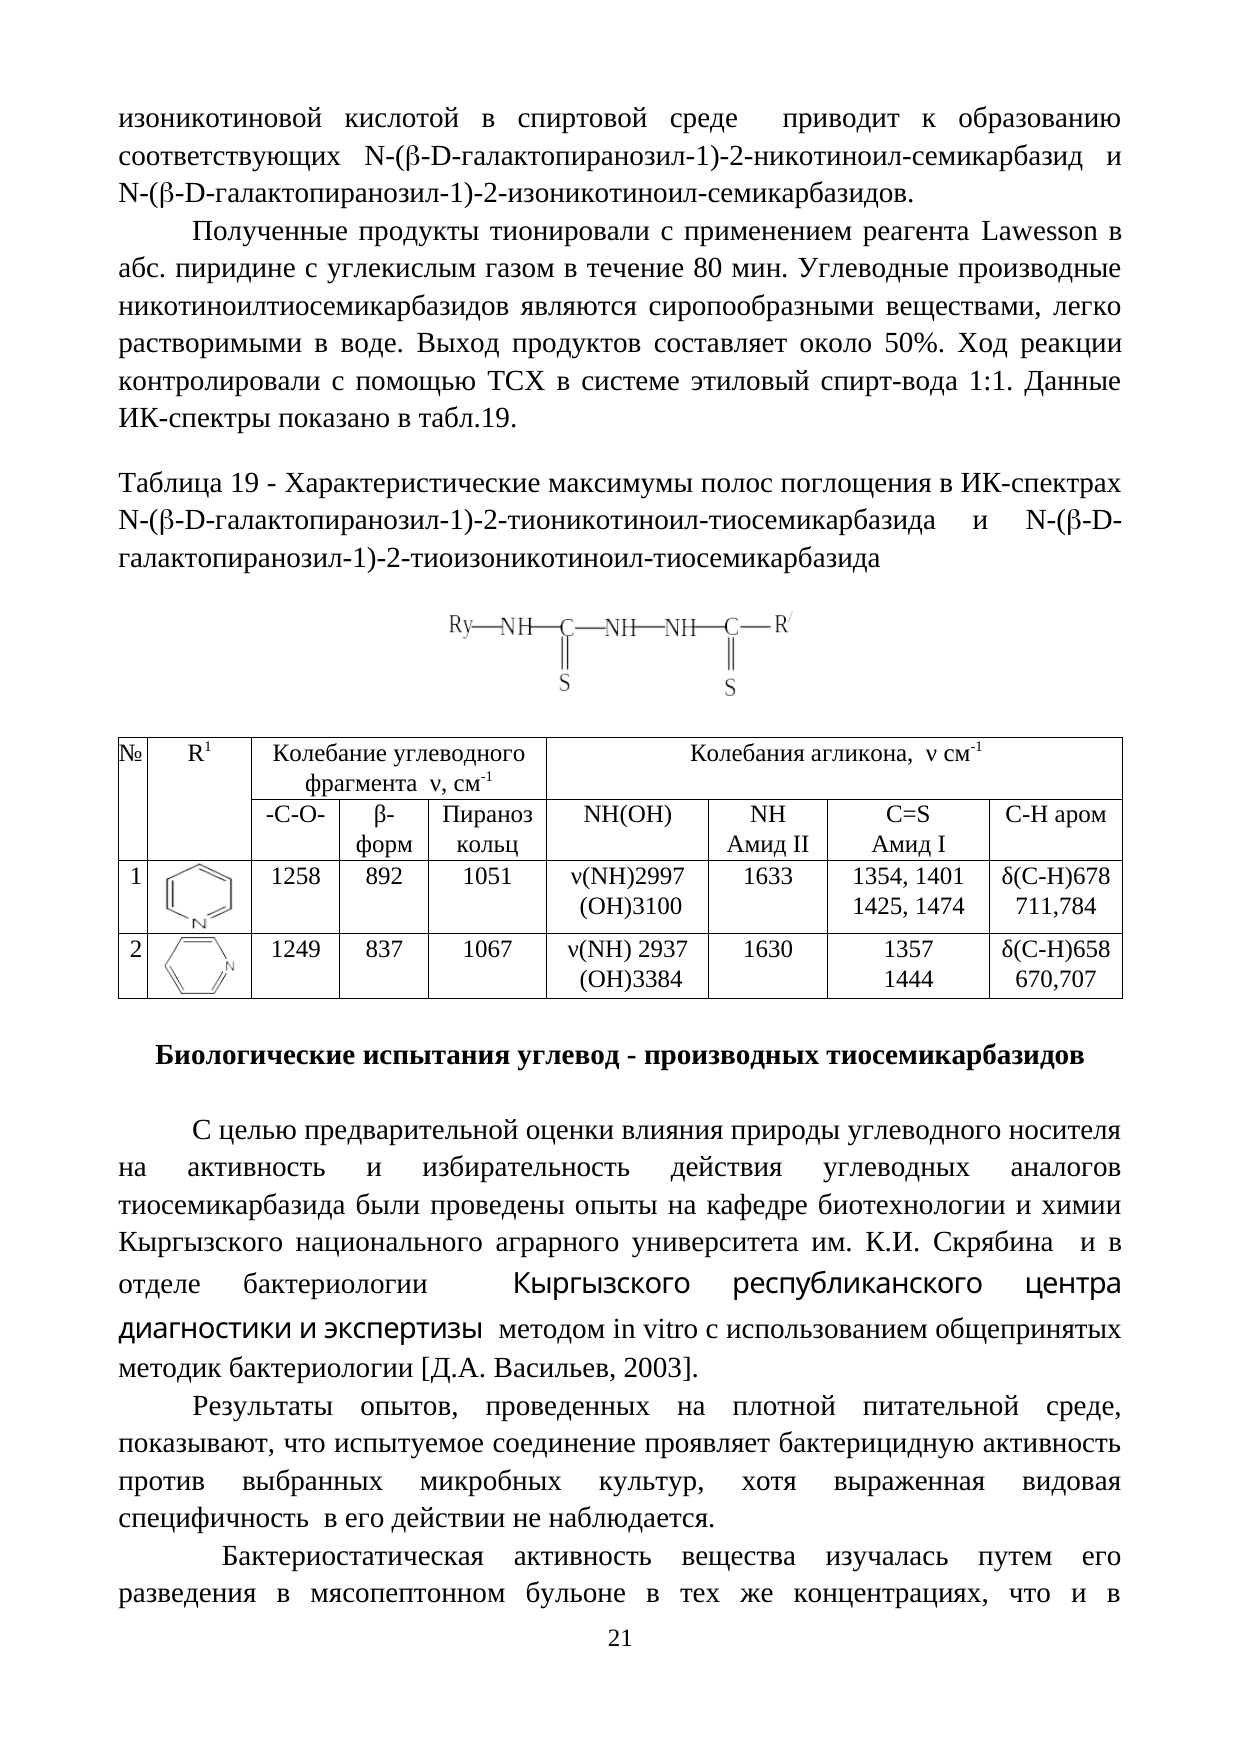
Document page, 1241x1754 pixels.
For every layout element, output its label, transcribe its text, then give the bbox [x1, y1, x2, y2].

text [118, 1538, 1122, 1609]
table_cell [148, 861, 251, 933]
table_cell NH(OH) [547, 800, 708, 860]
table_cell 1051 [429, 861, 546, 933]
table_cell 1249 [252, 934, 339, 998]
table_cell 1633 [709, 861, 827, 933]
text С целью предварительной оценки влияния природы углеводного носителя на активность и избирательность действия углеводных аналогов тиосемикарбазида были проведены опыты на кафедре биотехнологии и химии Кыргызского национального аграрного университета им. К.И. Скрябина и в отделе бактериологии Кыргызского республиканского центра диагностики и экспертизы методом in vitro c использованием общепринятых методик бактериологии [Д.А. Васильев, 2003]. [118, 1112, 1122, 1384]
table_cell C=S Амид I [828, 800, 989, 860]
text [118, 100, 1122, 209]
table_cell 1067 [429, 934, 546, 998]
table_cell [148, 934, 251, 998]
text Полученные продукты тионировали с применением реагента Lawesson в абс. пиридине с углекислым газом в течение 80 мин. Углеводные производные никотиноилтиосемикарбазидов являются сиропообразными веществами, легко растворимыми в воде. Выход продуктов составляет около 50%. Ход реакции контролировали с помощью ТСХ в системе этиловый спирт-вода 1:1. Данные ИК-спектры показано в табл.19. [118, 213, 1122, 434]
table_cell С-Н аром [990, 800, 1122, 860]
table_header Колебания агликона, ν см-1 [547, 738, 1122, 798]
table_cell Пиранозкольц [429, 800, 546, 860]
table_cell δ(С-Н)678 711,784 [990, 861, 1122, 933]
table_cell 1354, 1401 1425, 1474 [828, 861, 989, 933]
table_header R1 [148, 738, 251, 860]
table_cell 1 [119, 861, 147, 933]
text Биологические испытания углевод - производных тиосемикарбазидов [118, 1037, 1122, 1070]
table_cell δ(С-Н)658 670,707 [990, 934, 1122, 998]
table_cell 837 [340, 934, 428, 998]
table_cell β-форм [340, 800, 428, 860]
table_header Колебание углеводного фрагмента ν, см-1 [252, 738, 546, 798]
table_cell NН Амид II [709, 800, 827, 860]
text Таблица 19 - Характеристические максимумы полос поглощения в ИК-спектрах N-(-D-галактопиранозил-1)-2-тионикотиноил-тиосемикарбазида и N-(-D-галактопиранозил-1)-2-тиоизоникотиноил-тиосемикарбазида [118, 465, 1122, 574]
table_cell -С-О- [252, 800, 339, 860]
table_cell 1258 [252, 861, 339, 933]
table_header № [119, 738, 147, 860]
table_cell ν(NH) 2937 (ОН)3384 [547, 934, 708, 998]
table_cell 1357 1444 [828, 934, 989, 998]
text Результаты опытов, проведенных на плотной питательной среде, показывают, что испытуемое соединение проявляет бактерицидную активность против выбранных микробных культур, хотя выраженная видовая специфичность в его действии не наблюдается. [118, 1388, 1122, 1534]
table_cell ν(NH)2997 (ОН)3100 [547, 861, 708, 933]
table_cell 892 [340, 861, 428, 933]
table_cell 2 [119, 934, 147, 998]
table_cell 1630 [709, 934, 827, 998]
